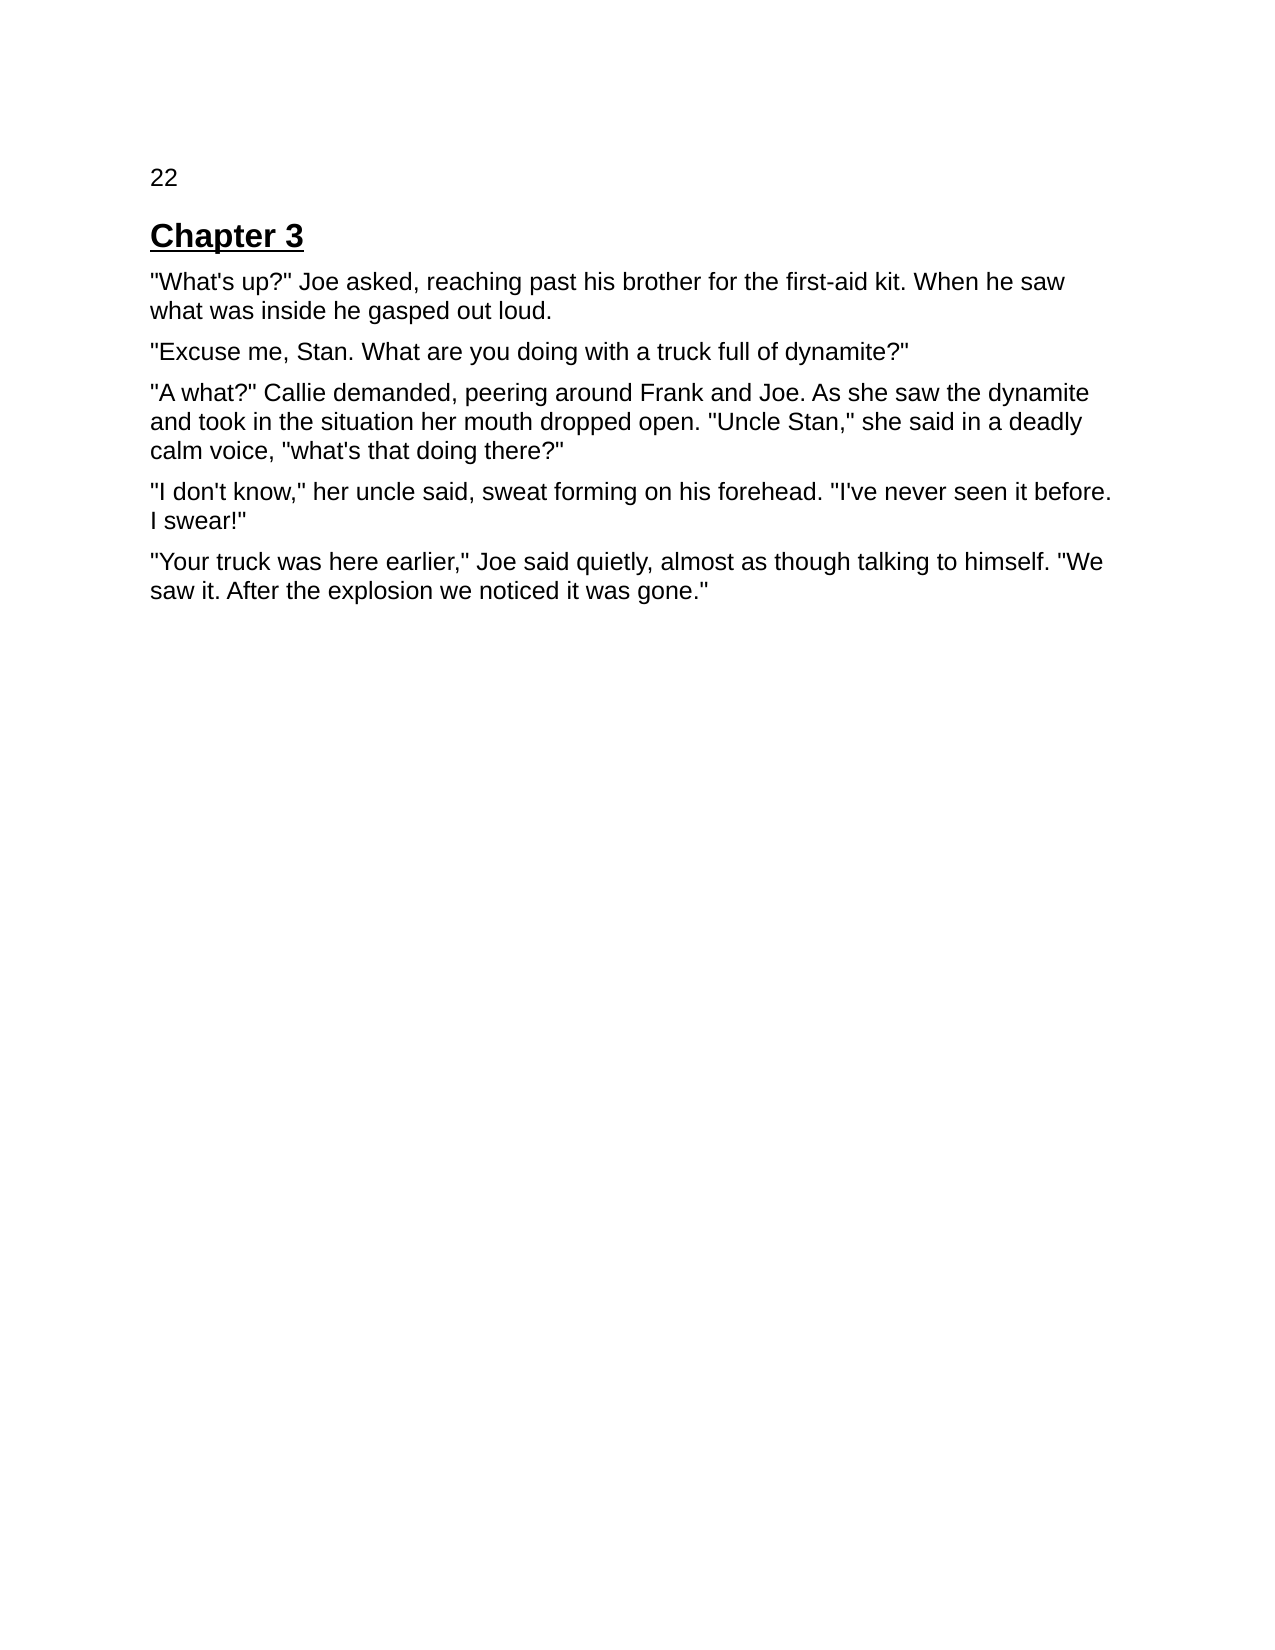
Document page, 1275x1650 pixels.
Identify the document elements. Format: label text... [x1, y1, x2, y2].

text "A what?" Callie demanded, peering around Frank and Joe. As she saw the dynamite and took in the situation her mouth dropped open. "Uncle Stan," she said in a deadly calm voice, "what's that doing there?" [150, 378, 1125, 465]
text 22 [150, 162, 1125, 191]
text "Excuse me, Stan. What are you doing with a truck full of dynamite?" [150, 337, 1125, 366]
text "What's up?" Joe asked, reaching past his brother for the first-aid kit. When he saw what was inside he gasped out loud. [150, 267, 1125, 325]
text "Your truck was here earlier," Joe said quietly, almost as though talking to himself. "We saw it. After the explosion we noticed it was gone." [150, 547, 1125, 605]
text "I don't know," her uncle said, sweat forming on his forehead. "I've never seen it before. I swear!" [150, 477, 1125, 535]
subtitle Chapter 3 [150, 216, 1125, 255]
